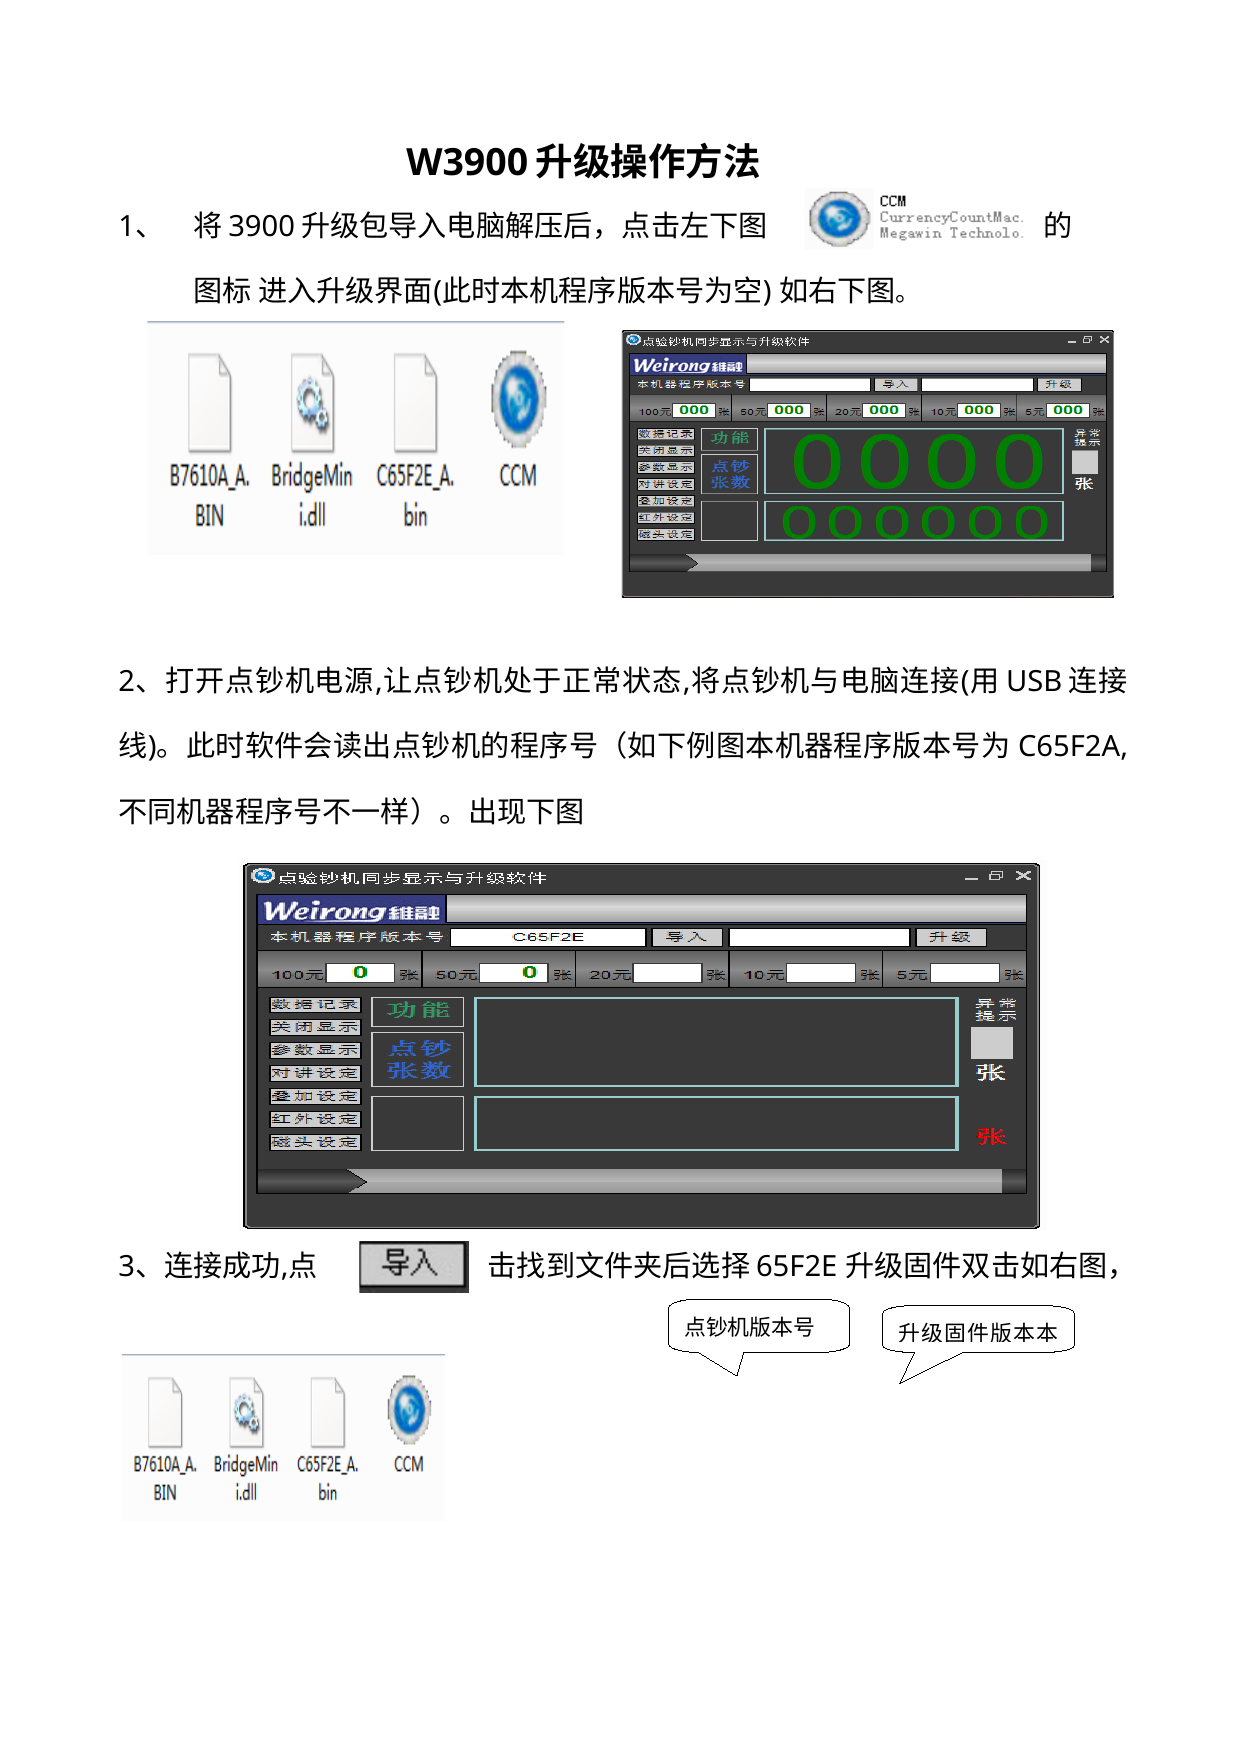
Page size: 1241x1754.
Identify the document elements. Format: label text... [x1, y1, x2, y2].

list 将3900升级包导入电脑解压后，点击左下图的 图标 进入升级界面(此时本机程序版本号为空) 如右下图。 [118, 192, 1128, 322]
text 3、连接成功,点击找到文件夹后选择65F2E 升级固件双击如右图， [118, 1232, 1128, 1297]
picture [239, 860, 1047, 1231]
text 2、打开点钞机电源,让点钞机处于正常状态,将点钞机与电脑连接(用USB连接线)。此时软件会读出点钞机的程序号（如下例图本机器程序版本号为C65F2A,不同机器程序号不一样）。出现下图 [118, 647, 1128, 842]
picture [147, 321, 565, 555]
picture [621, 330, 1114, 598]
picture [804, 188, 1025, 251]
text W3900升级操作方法 [118, 127, 1128, 192]
picture [359, 1241, 469, 1293]
picture [121, 1354, 446, 1521]
